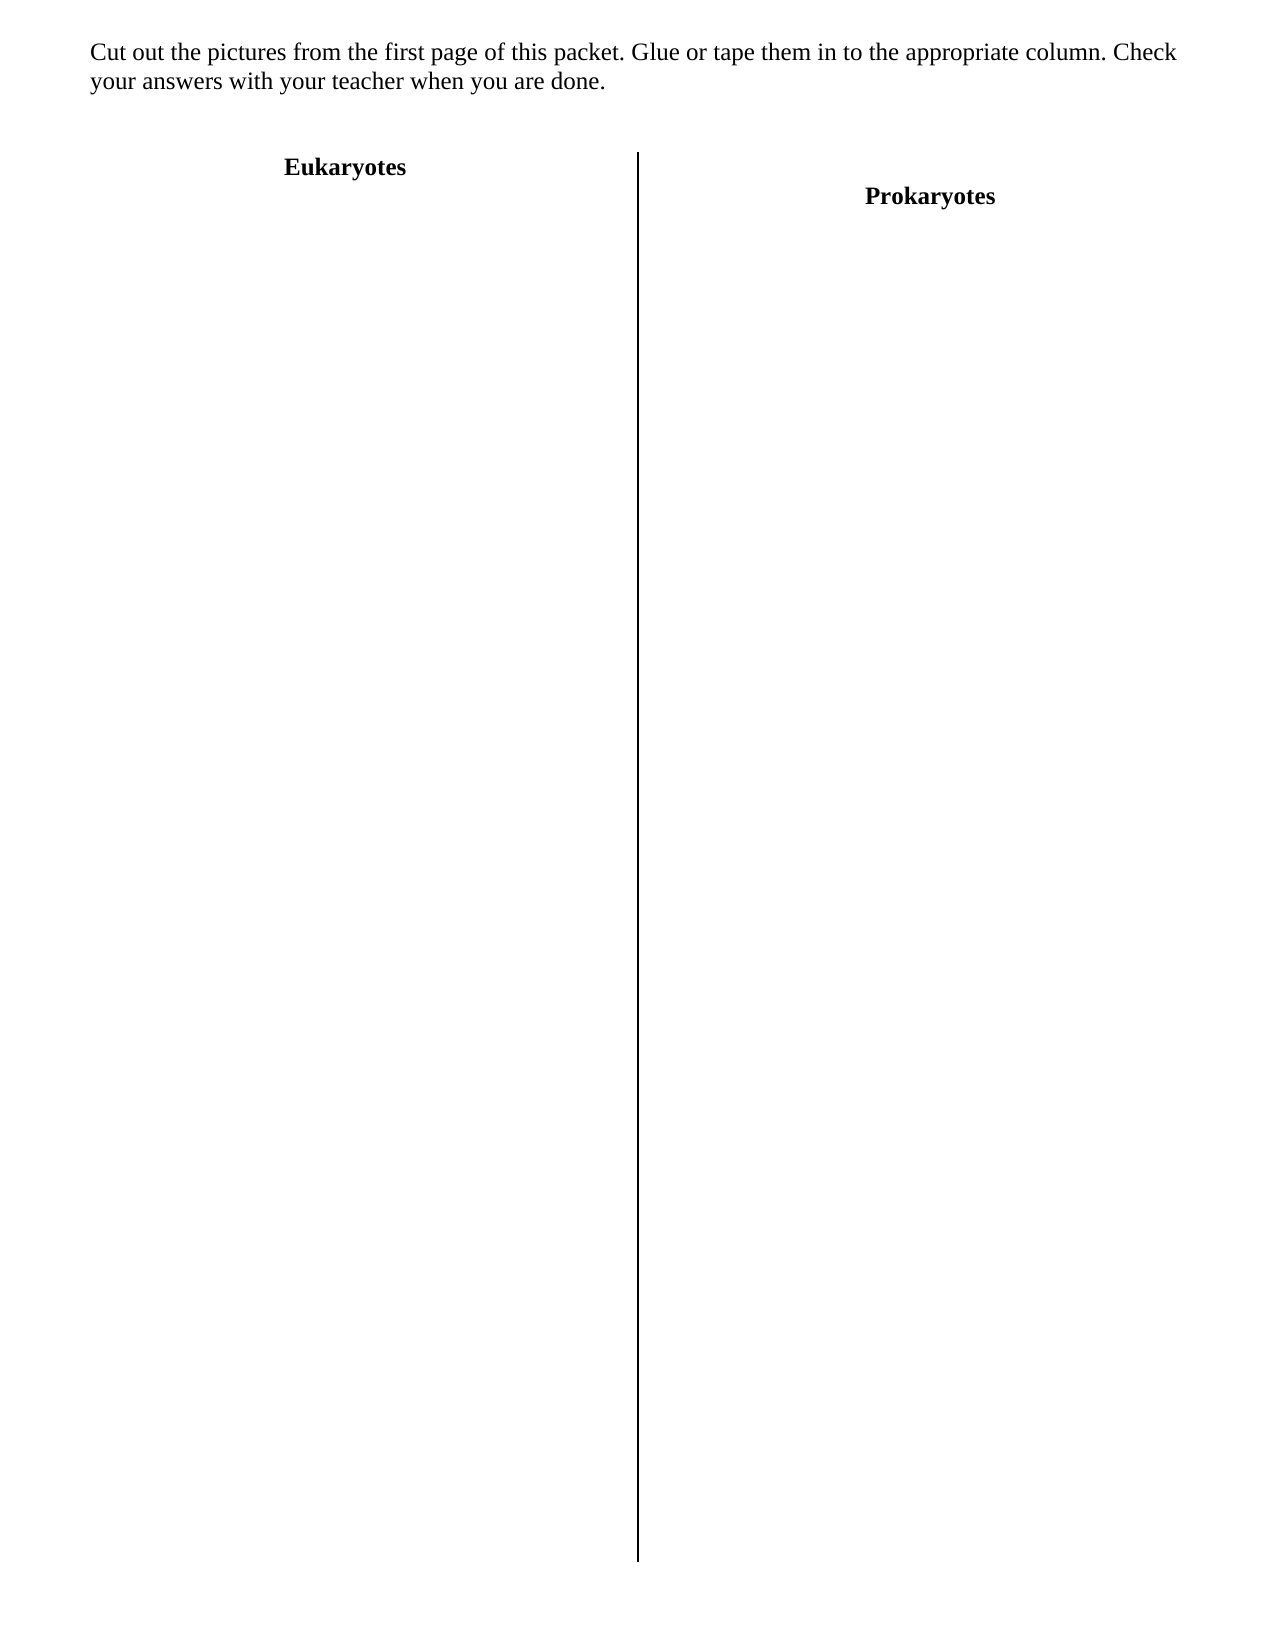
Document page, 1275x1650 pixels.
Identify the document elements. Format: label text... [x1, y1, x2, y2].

text Cut out the pictures from the first page of this packet. Glue or tape them in to the appropriate column. Check your answers with your teacher when you are done. [90, 37, 1185, 95]
text Eukaryotes [90, 152, 600, 181]
text Prokaryotes [675, 181, 1185, 210]
